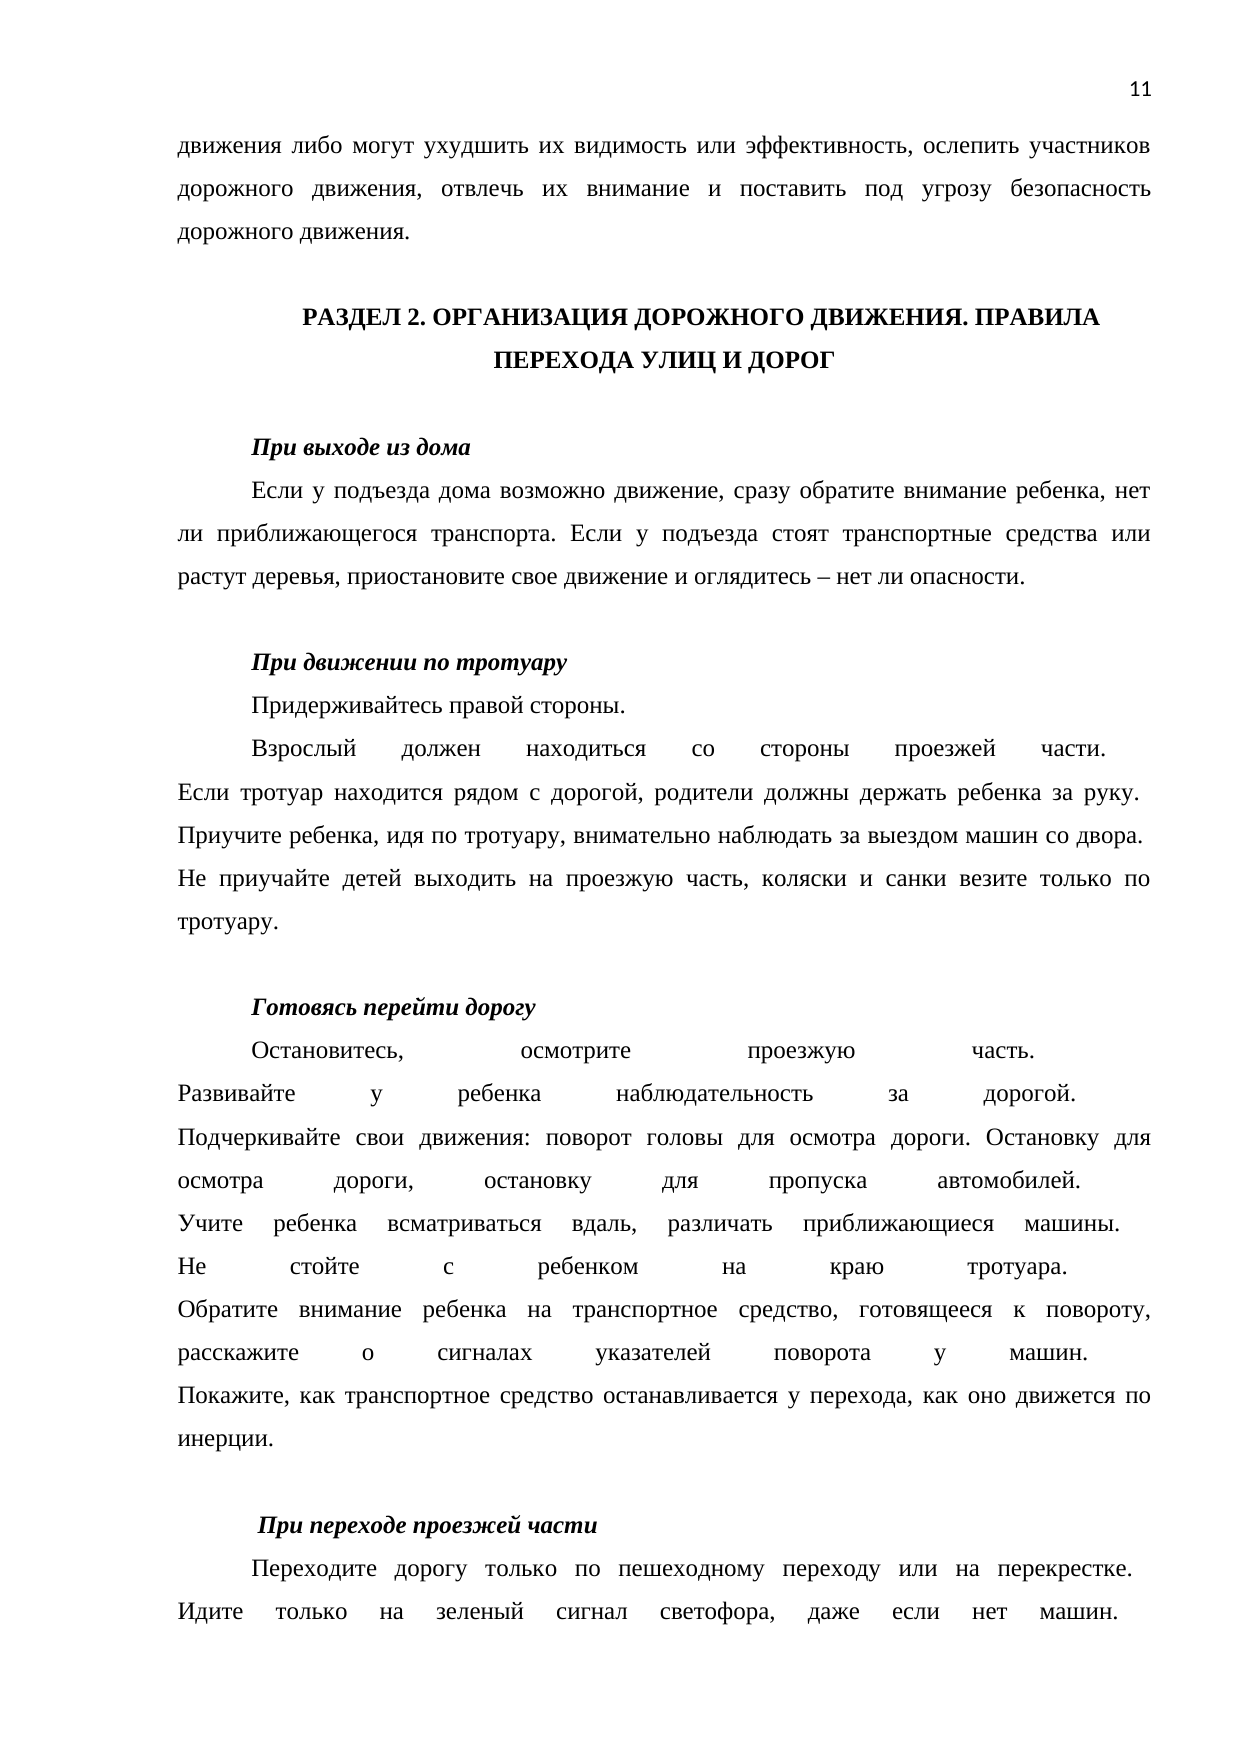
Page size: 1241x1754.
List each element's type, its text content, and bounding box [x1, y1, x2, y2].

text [177, 1553, 1152, 1625]
text РАЗДЕЛ 2. ОРГАНИЗАЦИЯ ДОРОЖНОГО ДВИЖЕНИЯ. ПРАВИЛА ПЕРЕХОДА УЛИЦ И ДОРОГ [177, 302, 1152, 374]
text Если у подъезда дома возможно движение, сразу обратите внимание ребенка, нет ли приближающегося транспорта. Если у подъезда стоят транспортные средства или растут деревья, приостановите свое движение и оглядитесь – нет ли опасности. [177, 475, 1152, 590]
text Придерживайтесь правой стороны. [177, 690, 1152, 719]
text Остановитесь, осмотрите проезжую часть. Развивайте у ребенка наблюдательность за дорогой. Подчеркивайте свои движения: поворот головы для осмотра дороги. Остановку для осмотра дороги, остановку для пропуска автомобилей. Учите ребенка всматриваться вдаль, различать приближающиеся машины. Не стойте с ребенком на краю тротуара. Обратите внимание ребенка на транспортное средство, готовящееся к повороту, расскажите о сигналах указателей поворота у машин. Покажите, как транспортное средство останавливается у перехода, как оно движется по инерции. [177, 1035, 1152, 1452]
text При выходе из дома [177, 432, 1152, 460]
text Взрослый должен находиться со стороны проезжей части. Если тротуар находится рядом с дорогой, родители должны держать ребенка за руку. Приучите ребенка, идя по тротуару, внимательно наблюдать за выездом машин со двора. Не приучайте детей выходить на проезжую часть, коляски и санки везите только по тротуару. [177, 733, 1152, 935]
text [177, 130, 1152, 245]
text При движении по тротуару [177, 647, 1152, 676]
text При переходе проезжей части [177, 1510, 1152, 1538]
text Готовясь перейти дорогу [177, 992, 1152, 1021]
